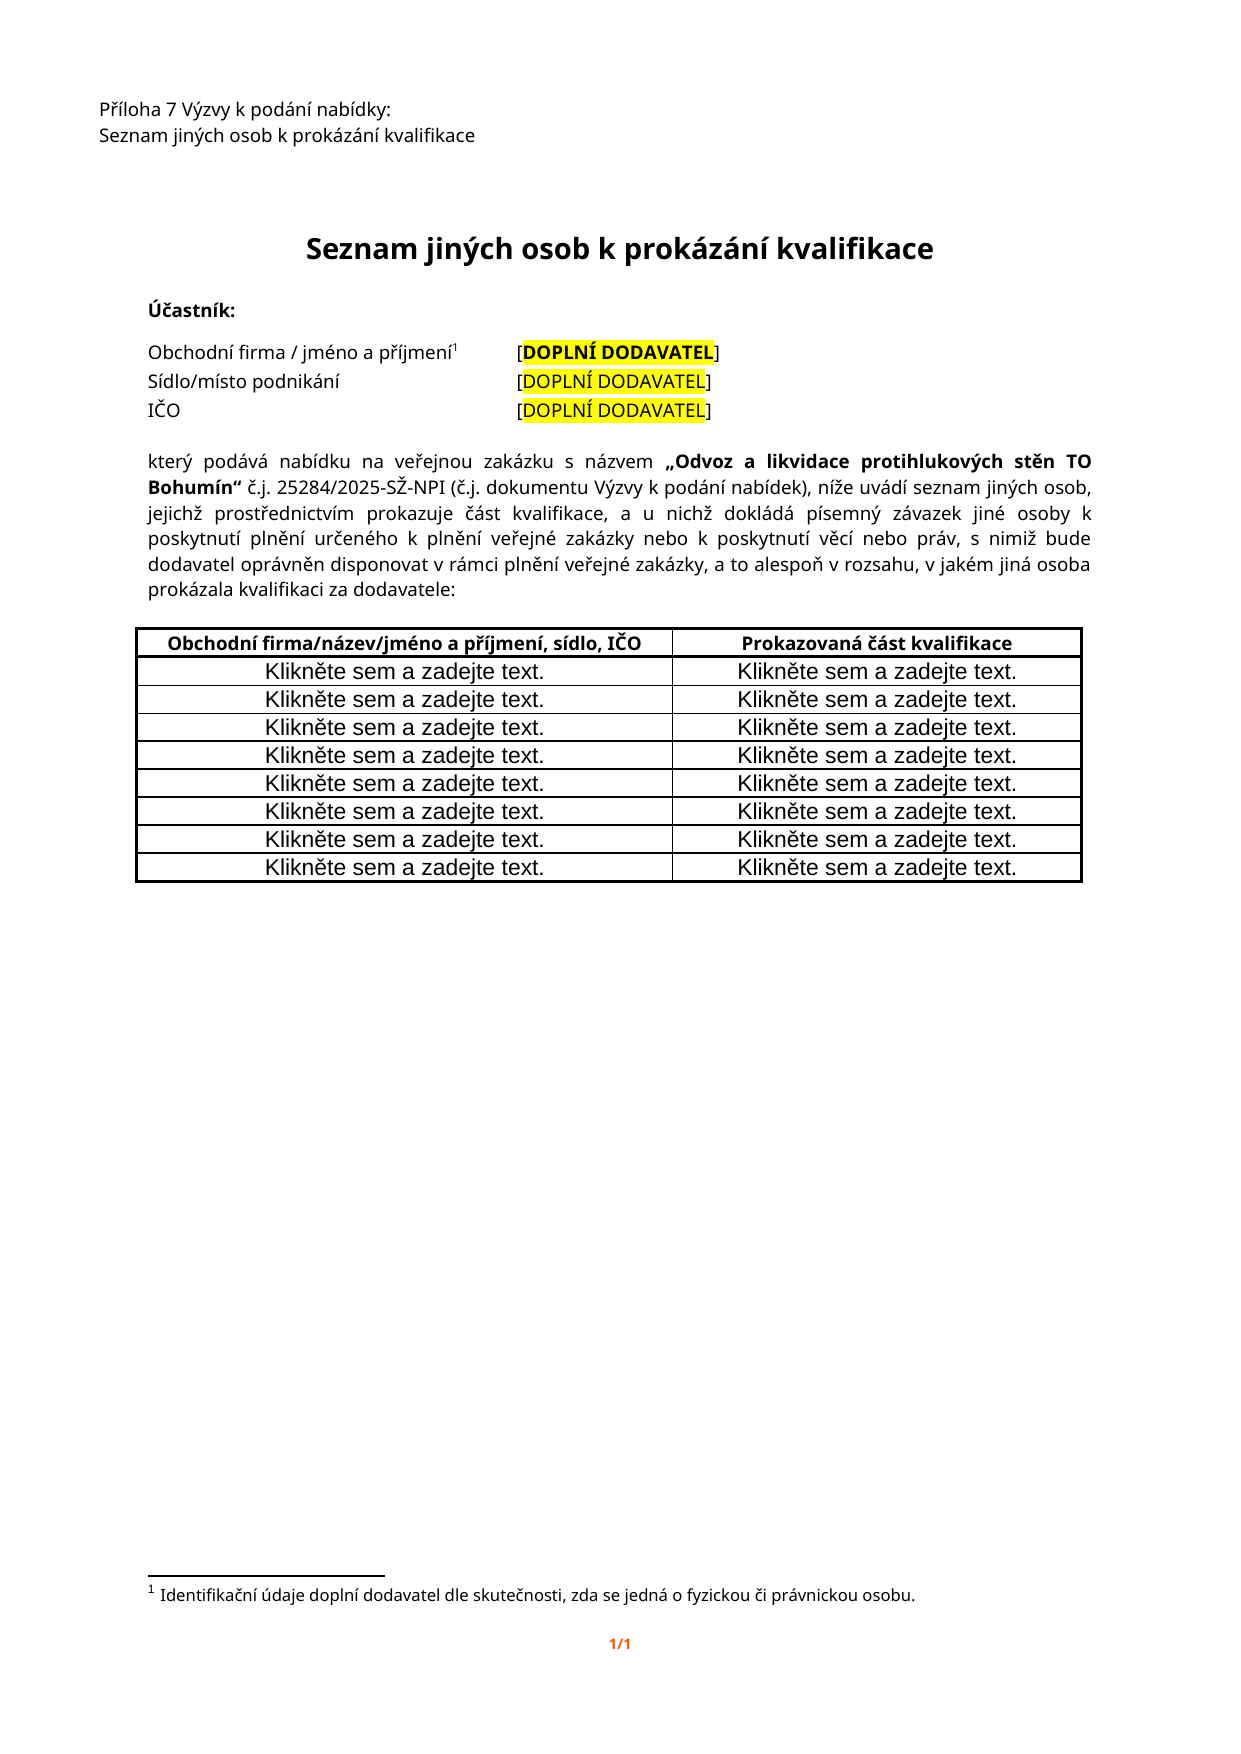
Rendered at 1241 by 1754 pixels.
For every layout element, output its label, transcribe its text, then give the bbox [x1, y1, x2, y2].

text IČO [148, 394, 1093, 423]
text Účastník: [148, 293, 1093, 324]
title Seznam jiných osob k prokázání kvalifikace [148, 228, 1093, 268]
text který podává nabídku na veřejnou zakázku s názvem „Odvoz a likvidace protihlukových stěn TO Bohumín“ č.j. 25284/2025-SŽ-NPI (č.j. dokumentu Výzvy k podání nabídek), níže uvádí seznam jiných osob, jejichž prostřednictvím prokazuje část kvalifikace, a u nichž dokládá písemný závazek jiné osoby k poskytnutí plnění určeného k plnění veřejné zakázky nebo k poskytnutí věcí nebo práv, s nimiž bude dodavatel oprávněn disponovat v rámci plnění veřejné zakázky, a to alespoň v rozsahu, v jakém jiná osoba prokázala kvalifikaci za dodavatele: [148, 449, 1093, 602]
text Obchodní firma / jméno a příjmení [148, 336, 1093, 365]
table_header Obchodní firma/název/jméno a příjmení, sídlo, IČO [138, 630, 672, 655]
text Sídlo/místo podnikání [DOPLNÍ DODAVATEL] [148, 365, 1093, 394]
table_header Prokazovaná část kvalifikace [673, 630, 1080, 655]
